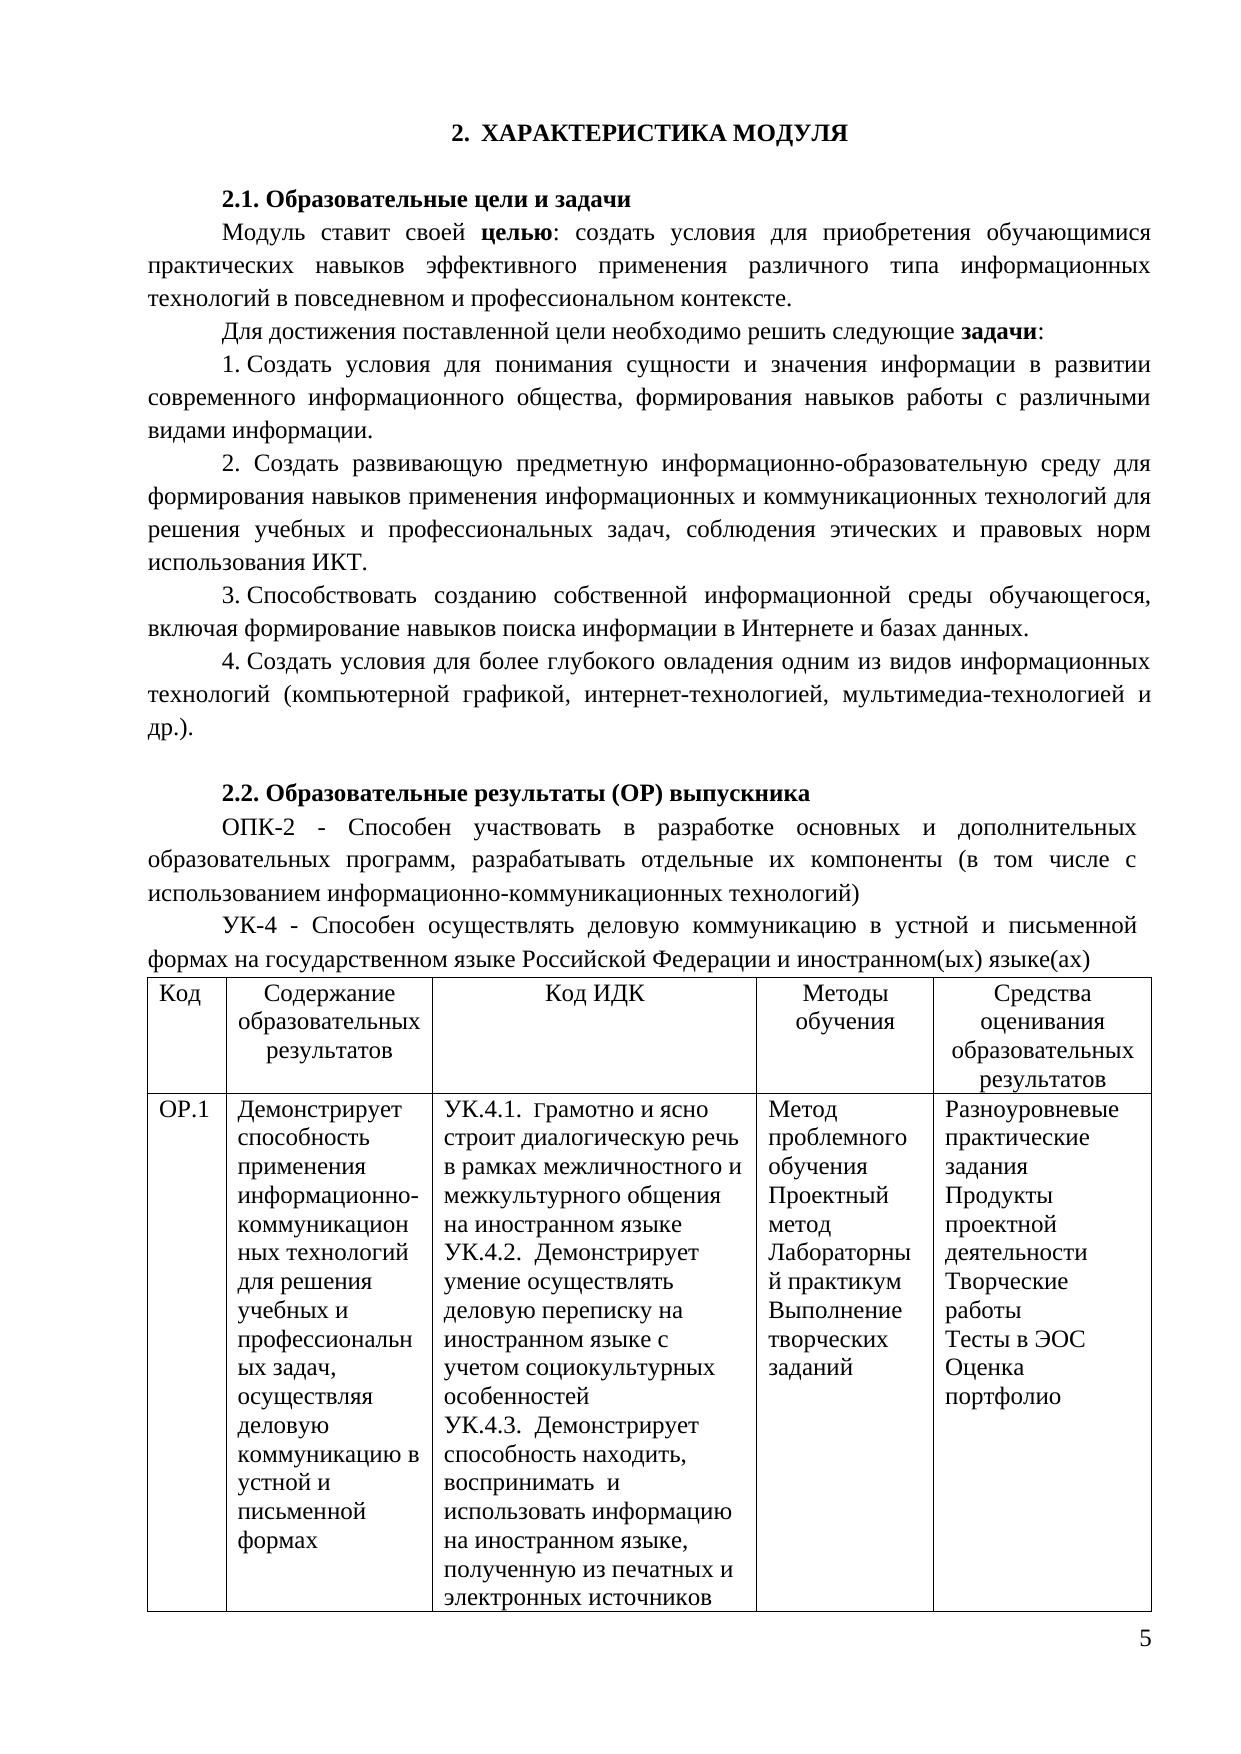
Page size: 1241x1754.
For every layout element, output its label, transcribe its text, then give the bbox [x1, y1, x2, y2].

text Для достижения поставленной цели необходимо решить следующие задачи: [148, 316, 1152, 345]
table_header Средства оценивания образовательных результатов [934, 978, 1151, 1093]
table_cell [757, 1094, 933, 1611]
text 2. Создать развивающую предметную информационно-образовательную среду для формирования навыков применения информационных и коммуникационных технологий для решения учебных и профессиональных задач, соблюдения этических и правовых норм использования ИКТ. [148, 448, 1152, 576]
text 4. Создать условия для более глубокого овладения одним из видов информационных технологий (компьютерной графикой, интернет-технологией, мультимедиа-технологией и др.). [148, 646, 1152, 741]
text 1. Создать условия для понимания сущности и значения информации в развитии современного информационного общества, формирования навыков работы с различными видами информации. [148, 349, 1152, 444]
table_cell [433, 1094, 756, 1611]
text 2.1. Образовательные цели и задачи [148, 184, 1152, 213]
table_header Код [148, 978, 226, 1093]
text Модуль ставит своей целью: создать условия для приобретения обучающимися практических навыков эффективного применения различного типа информационных технологий в повседневном и профессиональном контексте. [148, 217, 1152, 312]
text УК-4 - Способен осуществлять деловую коммуникацию в устной и письменной формах на государственном языке Российской Федерации и иностранном(ых) языке(ах) [148, 911, 1138, 972]
table_cell ОР.1 [148, 1094, 226, 1611]
table_header Содержание образовательных результатов [227, 978, 432, 1093]
text 2.2. Образовательные результаты (ОР) выпускника [148, 778, 1138, 807]
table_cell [934, 1094, 1151, 1611]
text 3. Способствовать созданию собственной информационной среды обучающегося, включая формирование навыков поиска информации в Интернете и базах данных. [148, 580, 1152, 642]
table_header Методы обучения [757, 978, 933, 1093]
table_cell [227, 1094, 432, 1611]
table_header Код ИДК [433, 978, 756, 1093]
text ОПК-2 - Способен участвовать в разработке основных и дополнительных образовательных программ, разрабатывать отдельные их компоненты (в том числе с использованием информационно-коммуникационных технологий) [148, 812, 1138, 906]
subtitle 2. ХАРАКТЕРИСТИКА МОДУЛЯ [148, 118, 1152, 147]
